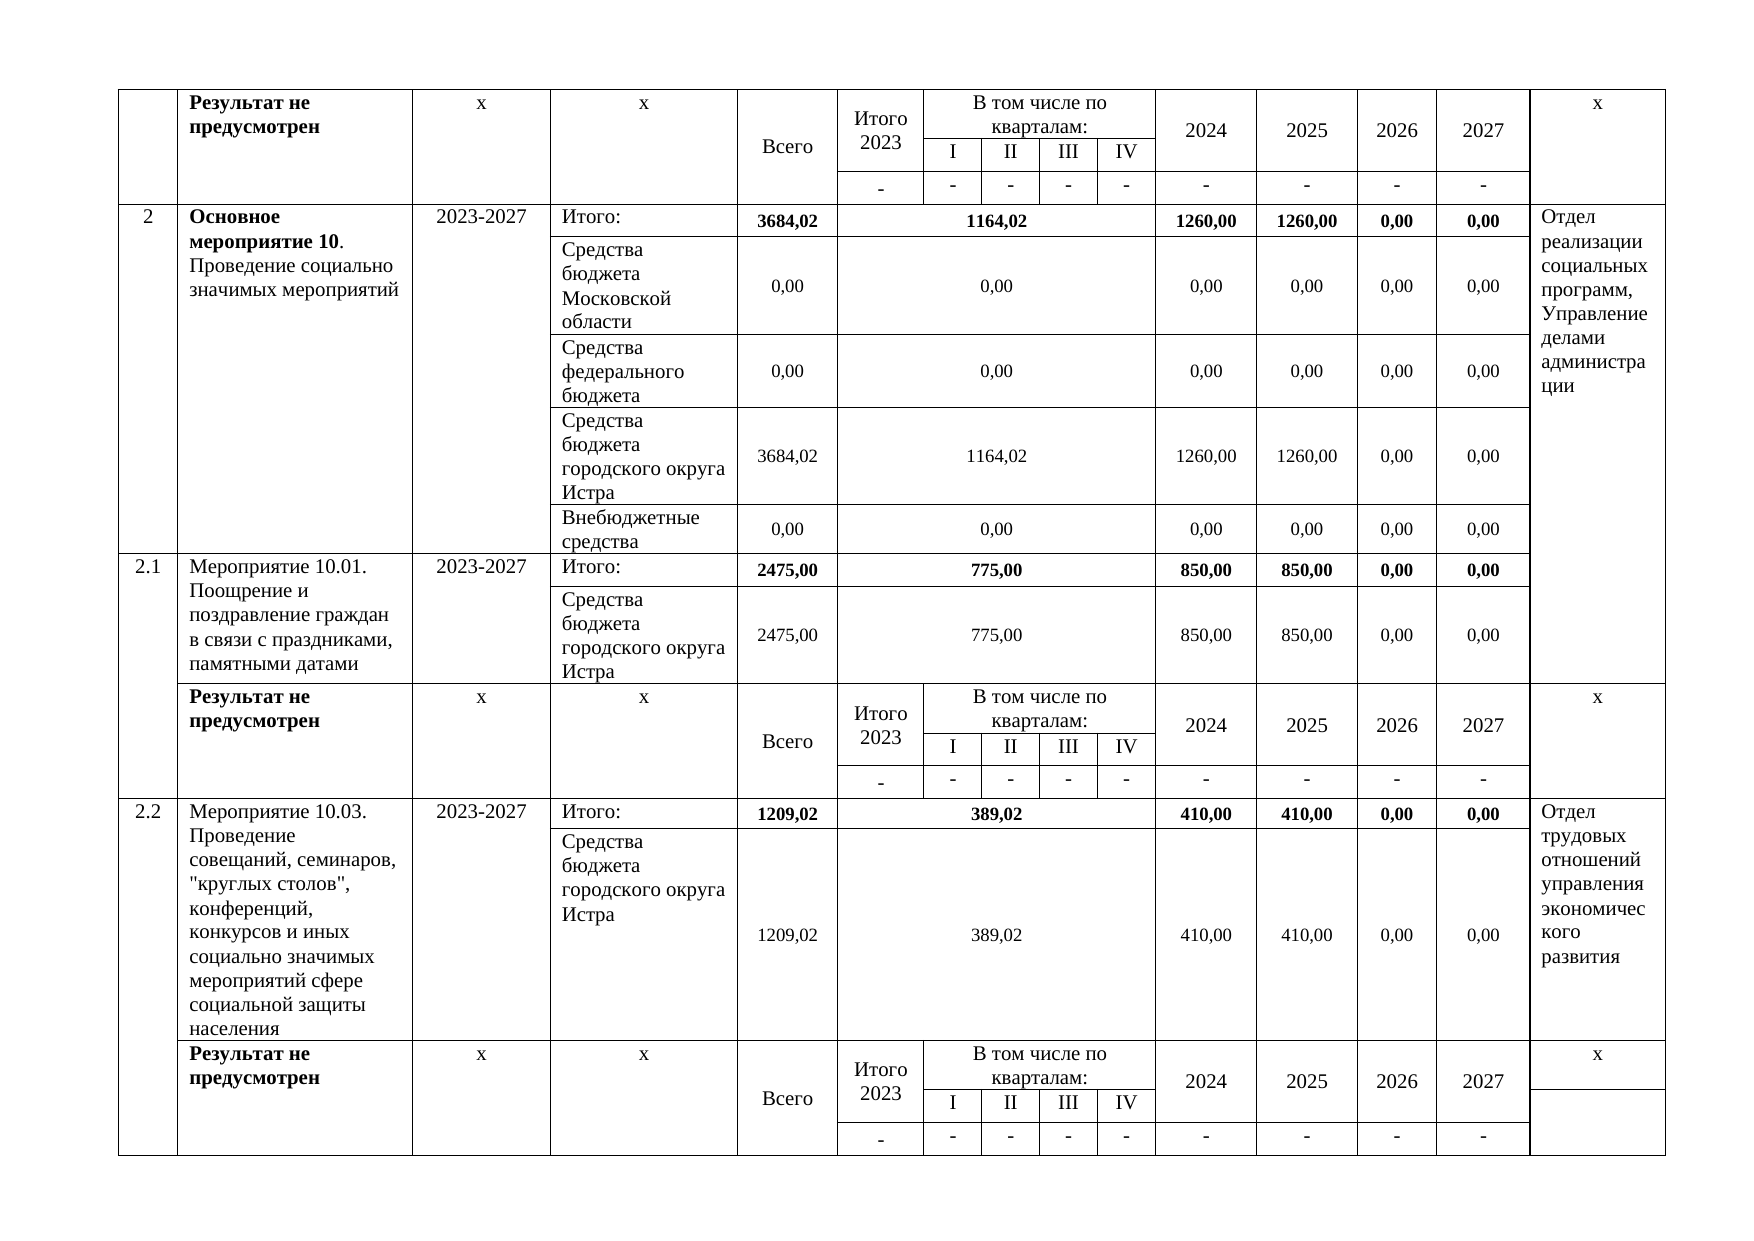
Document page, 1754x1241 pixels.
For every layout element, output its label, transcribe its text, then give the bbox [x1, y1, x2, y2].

table_cell - [1156, 1123, 1256, 1154]
table_cell 775,00 [838, 587, 1155, 683]
table_cell 0,00 [1257, 335, 1357, 407]
table_cell 2027 [1437, 1041, 1529, 1122]
table_cell 2475,00 [738, 587, 837, 683]
table_cell - [1358, 1123, 1436, 1154]
table_cell 0,00 [1437, 799, 1529, 828]
table_cell 0,00 [1437, 829, 1529, 1040]
table_cell 389,02 [838, 829, 1155, 1040]
table_cell - [982, 1123, 1039, 1154]
table_cell 0,00 [1437, 335, 1529, 407]
table_cell 0,00 [1358, 829, 1436, 1040]
table_cell 0,00 [1358, 799, 1436, 828]
table_cell 0,00 [838, 335, 1155, 407]
table_cell х [413, 90, 550, 203]
table_cell - [1040, 172, 1097, 203]
table_cell 3684,02 [738, 408, 837, 504]
table_cell 2023-2027 [413, 554, 550, 683]
table_cell 2.2 [119, 799, 177, 1154]
table_cell Средства бюджета Московской области [551, 237, 737, 333]
table_cell 0,00 [838, 237, 1155, 333]
table_cell - [982, 766, 1039, 798]
table_cell II [982, 139, 1039, 171]
table_cell Итого 2023 [838, 90, 923, 171]
table_cell - [1437, 172, 1529, 203]
table_cell 0,00 [1437, 505, 1529, 553]
table_cell 0,00 [1358, 335, 1436, 407]
table_cell - [1098, 172, 1155, 203]
table_cell - [1358, 766, 1436, 798]
table_cell - [924, 1123, 981, 1154]
table_cell 1209,02 [738, 829, 837, 1040]
table_cell II [982, 1090, 1039, 1122]
table_cell Мероприятие 10.01. Поощрение и поздравление граждан в связи с праздниками, памятными датами [178, 554, 412, 683]
table_cell IV [1098, 139, 1155, 171]
table_cell В том числе по кварталам: [924, 1041, 1155, 1089]
table_cell х [413, 1041, 550, 1154]
table_cell Средства федерального бюджета [551, 335, 737, 407]
table_cell 0,00 [1358, 587, 1436, 683]
table_cell 0,00 [1437, 205, 1529, 236]
table_cell [1531, 1090, 1665, 1154]
table_cell 0,00 [1156, 505, 1256, 553]
table_cell Результат не предусмотрен [178, 1041, 412, 1154]
table_cell 0,00 [1437, 587, 1529, 683]
table_cell - [1257, 1123, 1357, 1154]
table_cell В том числе по кварталам: [924, 684, 1155, 732]
table_cell - [924, 766, 981, 798]
table_cell I [924, 1090, 981, 1122]
table_cell 850,00 [1257, 554, 1357, 586]
table_cell IV [1098, 1090, 1155, 1122]
table_cell 410,00 [1156, 829, 1256, 1040]
table_cell 0,00 [838, 505, 1155, 553]
table_cell 850,00 [1257, 587, 1357, 683]
table_cell 0,00 [1358, 505, 1436, 553]
table_cell III [1040, 734, 1097, 765]
table_cell - [1040, 1123, 1097, 1154]
table_cell 2.1 [119, 554, 177, 798]
table_cell 2024 [1156, 684, 1256, 765]
table_cell 2027 [1437, 684, 1529, 765]
table_cell IV [1098, 734, 1155, 765]
table_cell - [1156, 766, 1256, 798]
table_cell Средства бюджета городского округа Истра [551, 829, 737, 1040]
table_cell 0,00 [1437, 237, 1529, 333]
table_cell - [1156, 172, 1256, 203]
table_cell - [924, 172, 981, 203]
table_cell Средства бюджета городского округа Истра [551, 408, 737, 504]
table_cell Отдел трудовых отношений управления экономического развития [1531, 799, 1665, 1040]
table_cell 410,00 [1156, 799, 1256, 828]
table_cell 0,00 [1156, 237, 1256, 333]
table_cell 2475,00 [738, 554, 837, 586]
table_cell 1209,02 [738, 799, 837, 828]
table_cell 2027 [1437, 90, 1529, 171]
table_cell 1260,00 [1257, 205, 1357, 236]
table_cell х [551, 90, 737, 203]
table_cell х [551, 1041, 737, 1154]
table_cell Итого: [551, 554, 737, 586]
table_cell - [838, 172, 923, 203]
table_cell 389,02 [838, 799, 1155, 828]
table_cell I [924, 734, 981, 765]
table_cell х [1531, 684, 1665, 798]
table_cell 2026 [1358, 90, 1436, 171]
table_cell 2026 [1358, 1041, 1436, 1122]
table_cell Итого: [551, 799, 737, 828]
table_cell 850,00 [1156, 587, 1256, 683]
table_cell - [838, 1123, 923, 1154]
table_cell 0,00 [1257, 505, 1357, 553]
table_cell I [924, 139, 981, 171]
table_cell III [1040, 139, 1097, 171]
table_cell х [1531, 90, 1665, 203]
table_cell Результат не предусмотрен [178, 90, 412, 203]
table_cell 1260,00 [1156, 205, 1256, 236]
table_cell 0,00 [1437, 554, 1529, 586]
table_cell 2025 [1257, 90, 1357, 171]
table_cell 410,00 [1257, 799, 1357, 828]
table_cell 0,00 [738, 335, 837, 407]
table_cell х [1531, 1041, 1665, 1089]
table_cell 0,00 [1358, 205, 1436, 236]
table_cell Мероприятие 10.03. Проведение совещаний, семинаров, "круглых столов", конференций, конкурсов и иных социально значимых мероприятий сфере социальной защиты населения [178, 799, 412, 1040]
table_cell Итого 2023 [838, 1041, 923, 1122]
table_cell 0,00 [1257, 237, 1357, 333]
table_cell 775,00 [838, 554, 1155, 586]
table_cell Основное мероприятие 10. Проведение социально значимых мероприятий [178, 205, 412, 553]
table_cell Внебюджетные средства [551, 505, 737, 553]
table_cell 0,00 [738, 237, 837, 333]
table_cell Итого: [551, 205, 737, 236]
table_cell 1260,00 [1257, 408, 1357, 504]
table_cell - [1358, 172, 1436, 203]
table_cell 2025 [1257, 684, 1357, 765]
table_cell - [1098, 1123, 1155, 1154]
table_cell х [413, 684, 550, 798]
table_cell 0,00 [1437, 408, 1529, 504]
table_cell Всего [738, 90, 837, 203]
table_cell - [982, 172, 1039, 203]
table_cell - [1257, 172, 1357, 203]
table_cell 1164,02 [838, 408, 1155, 504]
table_cell Итого 2023 [838, 684, 923, 765]
table_cell 410,00 [1257, 829, 1357, 1040]
table_cell Средства бюджета городского округа Истра [551, 587, 737, 683]
table_cell Всего [738, 684, 837, 798]
table_cell 0,00 [738, 505, 837, 553]
table_cell 3684,02 [738, 205, 837, 236]
table_cell - [1437, 766, 1529, 798]
table_cell 2025 [1257, 1041, 1357, 1122]
table_cell - [838, 766, 923, 798]
table_cell 0,00 [1358, 554, 1436, 586]
table_cell В том числе по кварталам: [924, 90, 1155, 138]
table_cell 2023-2027 [413, 205, 550, 553]
table_cell Всего [738, 1041, 837, 1154]
table_cell 0,00 [1358, 408, 1436, 504]
table_cell II [982, 734, 1039, 765]
table_cell Результат не предусмотрен [178, 684, 412, 798]
table_cell 2024 [1156, 1041, 1256, 1122]
table_cell III [1040, 1090, 1097, 1122]
table_cell 2024 [1156, 90, 1256, 171]
table_cell - [1098, 766, 1155, 798]
table_cell 0,00 [1358, 237, 1436, 333]
table_cell - [1437, 1123, 1529, 1154]
table_cell х [551, 684, 737, 798]
table_cell 0,00 [1156, 335, 1256, 407]
table_cell 2026 [1358, 684, 1436, 765]
table_cell - [1040, 766, 1097, 798]
table_cell 2 [119, 205, 177, 553]
table_cell Отдел реализации социальных программ, Управление делами администрации [1531, 205, 1665, 683]
table_cell 1164,02 [838, 205, 1155, 236]
table_cell - [1257, 766, 1357, 798]
table_cell 1260,00 [1156, 408, 1256, 504]
table_cell 2023-2027 [413, 799, 550, 1040]
table_cell 850,00 [1156, 554, 1256, 586]
